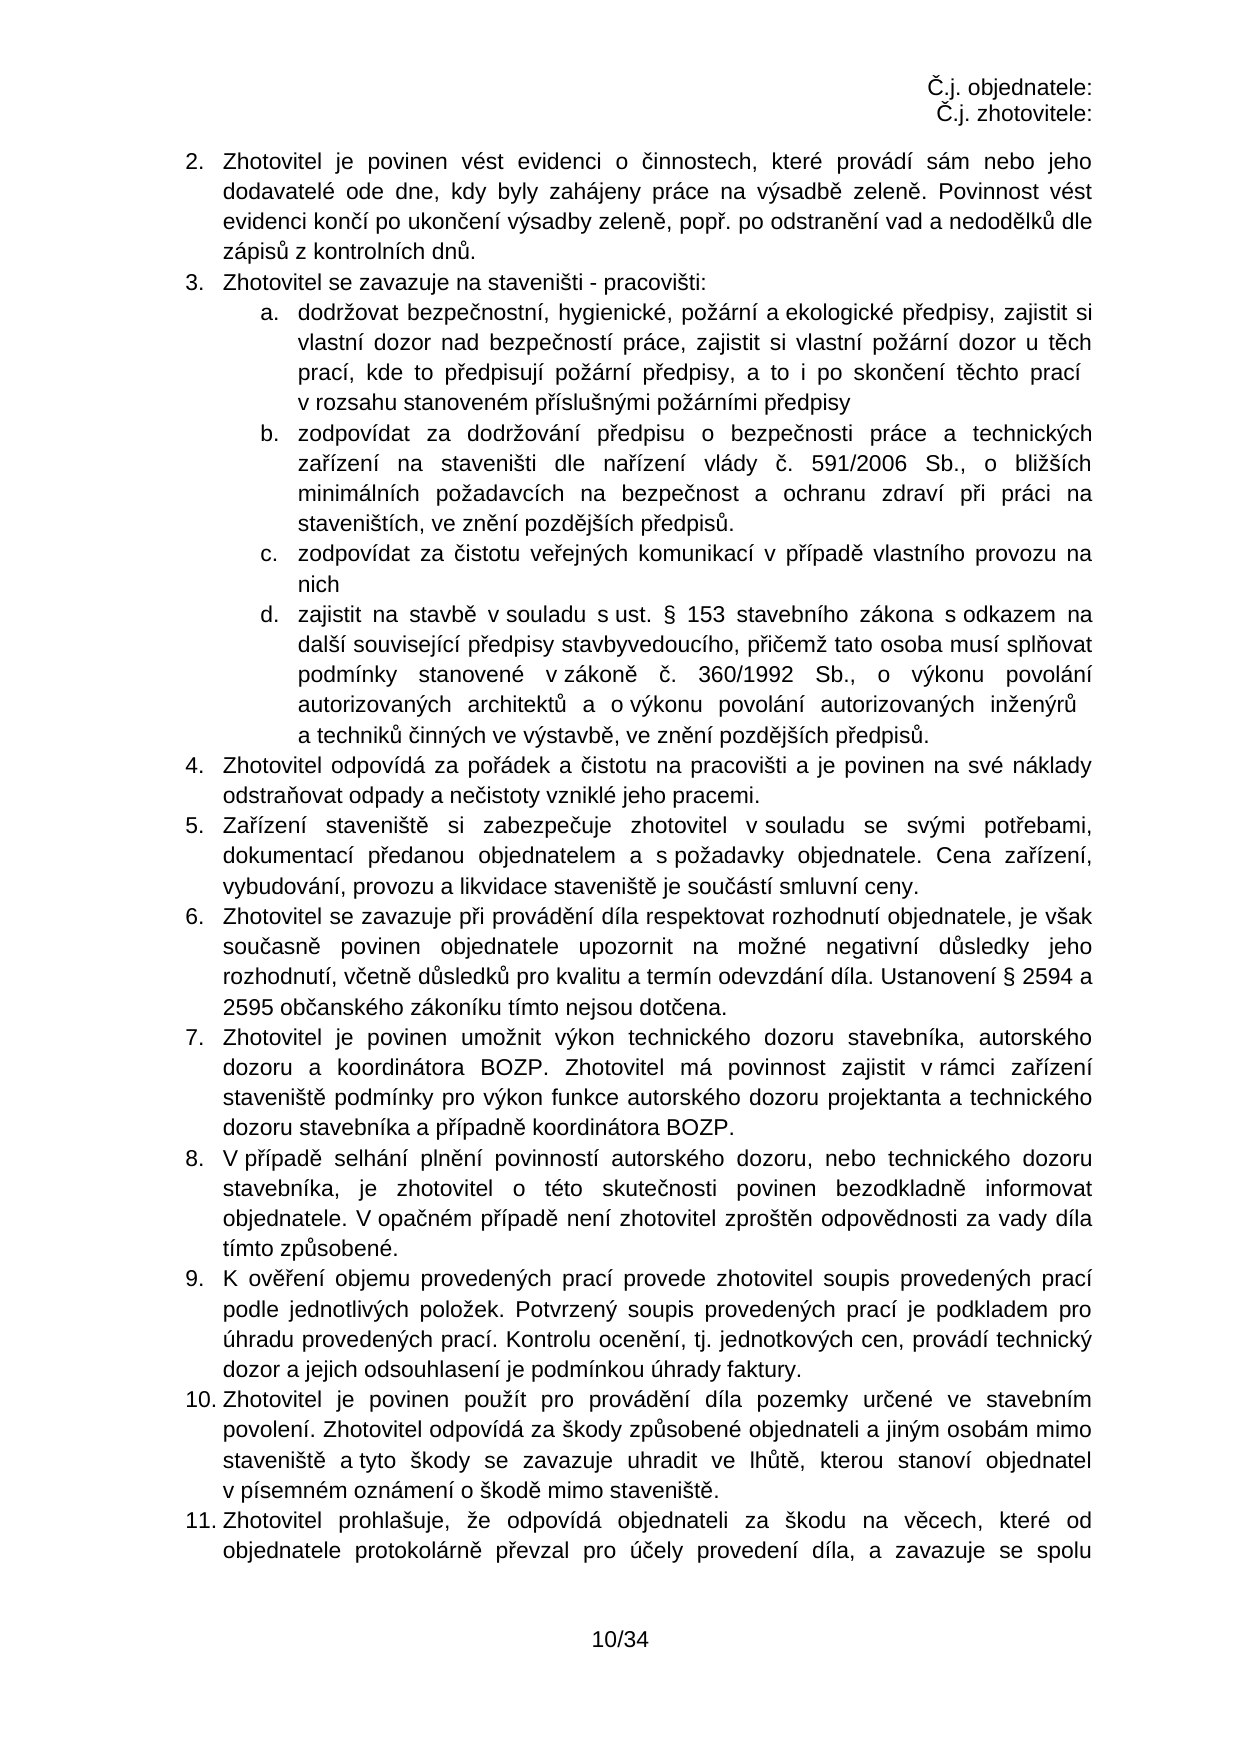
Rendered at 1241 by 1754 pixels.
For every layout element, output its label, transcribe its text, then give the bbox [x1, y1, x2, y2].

list zajistit na stavbě v souladu s ust. § 153 stavebního zákona s odkazem na další související předpisy stavbyvedoucího, přičemž tato osoba musí splňovat podmínky stanovené v zákoně č. 360/1992 Sb., o výkonu povolání autorizovaných architektů a o výkonu povolání autorizovaných inženýrů a techniků činných ve výstavbě, ve znění pozdějších předpisů. [260, 601, 1093, 748]
list dodržovat bezpečnostní, hygienické, požární a ekologické předpisy, zajistit si vlastní dozor nad bezpečností práce, zajistit si vlastní požární dozor u těch prací, kde to předpisují požární předpisy, a to i po skončení těchto prací v rozsahu stanoveném příslušnými požárními předpisy [260, 299, 1093, 416]
list Zhotovitel je povinen umožnit výkon technického dozoru stavebníka, autorského dozoru a koordinátora BOZP. Zhotovitel má povinnost zajistit v rámci zařízení staveniště podmínky pro výkon funkce autorského dozoru projektanta a technického dozoru stavebníka a případně koordinátora BOZP. [185, 1024, 1093, 1141]
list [185, 1507, 1093, 1563]
list Zhotovitel se zavazuje při provádění díla respektovat rozhodnutí objednatele, je však současně povinen objednatele upozornit na možné negativní důsledky jeho rozhodnutí, včetně důsledků pro kvalitu a termín odevzdání díla. Ustanovení § 2594 a 2595 občanského zákoníku tímto nejsou dotčena. [185, 903, 1093, 1020]
list zodpovídat za čistotu veřejných komunikací v případě vlastního provozu na nich [260, 540, 1093, 597]
list Zhotovitel odpovídá za pořádek a čistotu na pracovišti a je povinen na své náklady odstraňovat odpady a nečistoty vzniklé jeho pracemi. [185, 752, 1093, 808]
list Zhotovitel se zavazuje na staveništi - pracovišti: [185, 268, 1093, 295]
list Zhotovitel je povinen použít pro provádění díla pozemky určené ve stavebním povolení. Zhotovitel odpovídá za škody způsobené objednateli a jiným osobám mimo staveniště a tyto škody se zavazuje uhradit ve lhůtě, kterou stanoví objednatel v písemném oznámení o škodě mimo staveniště. [185, 1386, 1093, 1503]
list Zhotovitel je povinen vést evidenci o činnostech, které provádí sám nebo jeho dodavatelé ode dne, kdy byly zahájeny práce na výsadbě zeleně. Povinnost vést evidenci končí po ukončení výsadby zeleně, popř. po odstranění vad a nedodělků dle zápisů z kontrolních dnů. [185, 148, 1093, 264]
list Zařízení staveniště si zabezpečuje zhotovitel v souladu se svými potřebami, dokumentací předanou objednatelem a s požadavky objednatele. Cena zařízení, vybudování, provozu a likvidace staveniště je součástí smluvní ceny. [185, 812, 1093, 899]
list zodpovídat za dodržování předpisu o bezpečnosti práce a technických zařízení na staveništi dle nařízení vlády č. 591/2006 Sb., o bližších minimálních požadavcích na bezpečnost a ochranu zdraví při práci na staveništích, ve znění pozdějších předpisů. [260, 419, 1093, 536]
list K ověření objemu provedených prací provede zhotovitel soupis provedených prací podle jednotlivých položek. Potvrzený soupis provedených prací je podkladem pro úhradu provedených prací. Kontrolu ocenění, tj. jednotkových cen, provádí technický dozor a jejich odsouhlasení je podmínkou úhrady faktury. [185, 1265, 1093, 1382]
list V případě selhání plnění povinností autorského dozoru, nebo technického dozoru stavebníka, je zhotovitel o této skutečnosti povinen bezodkladně informovat objednatele. V opačném případě není zhotovitel zproštěn odpovědnosti za vady díla tímto způsobené. [185, 1144, 1093, 1261]
